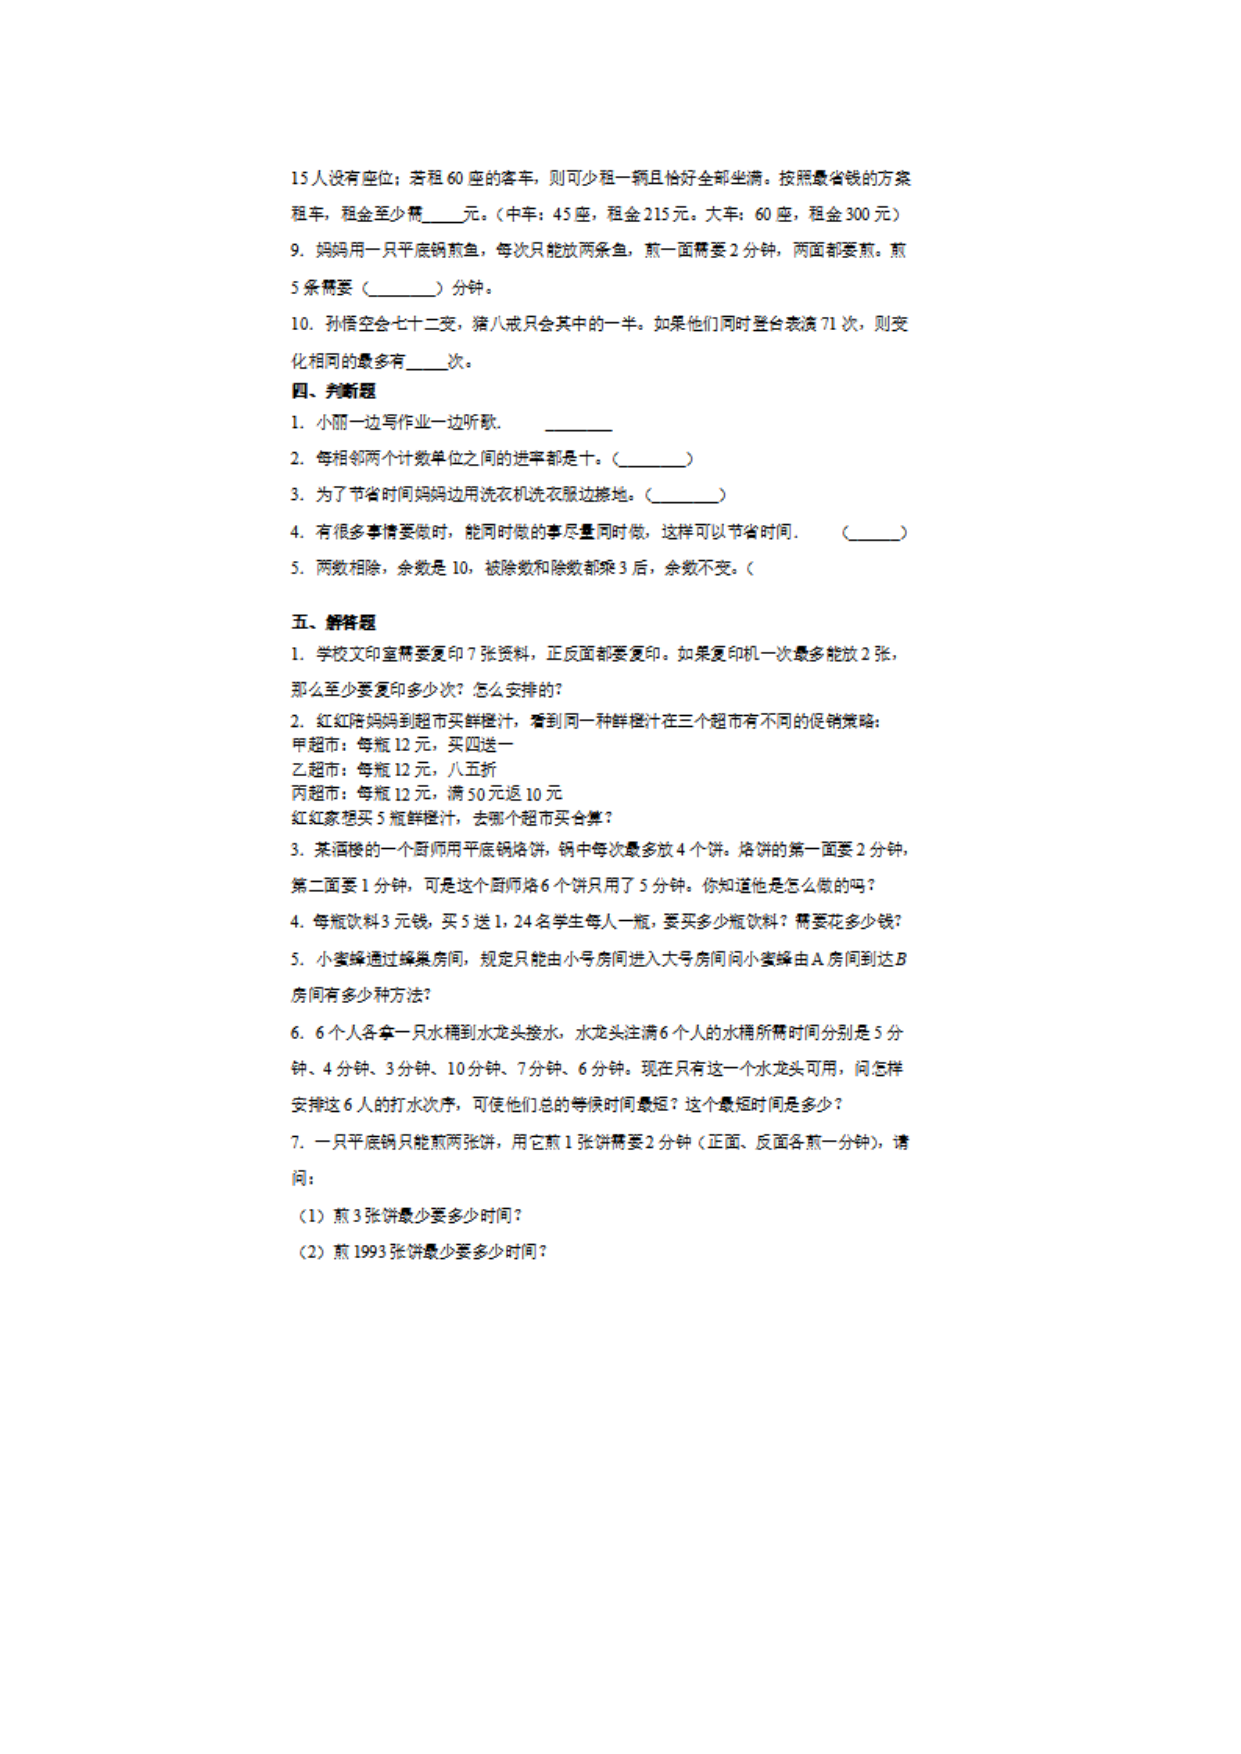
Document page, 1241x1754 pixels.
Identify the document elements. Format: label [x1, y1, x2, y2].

picture [258, 162, 982, 1305]
